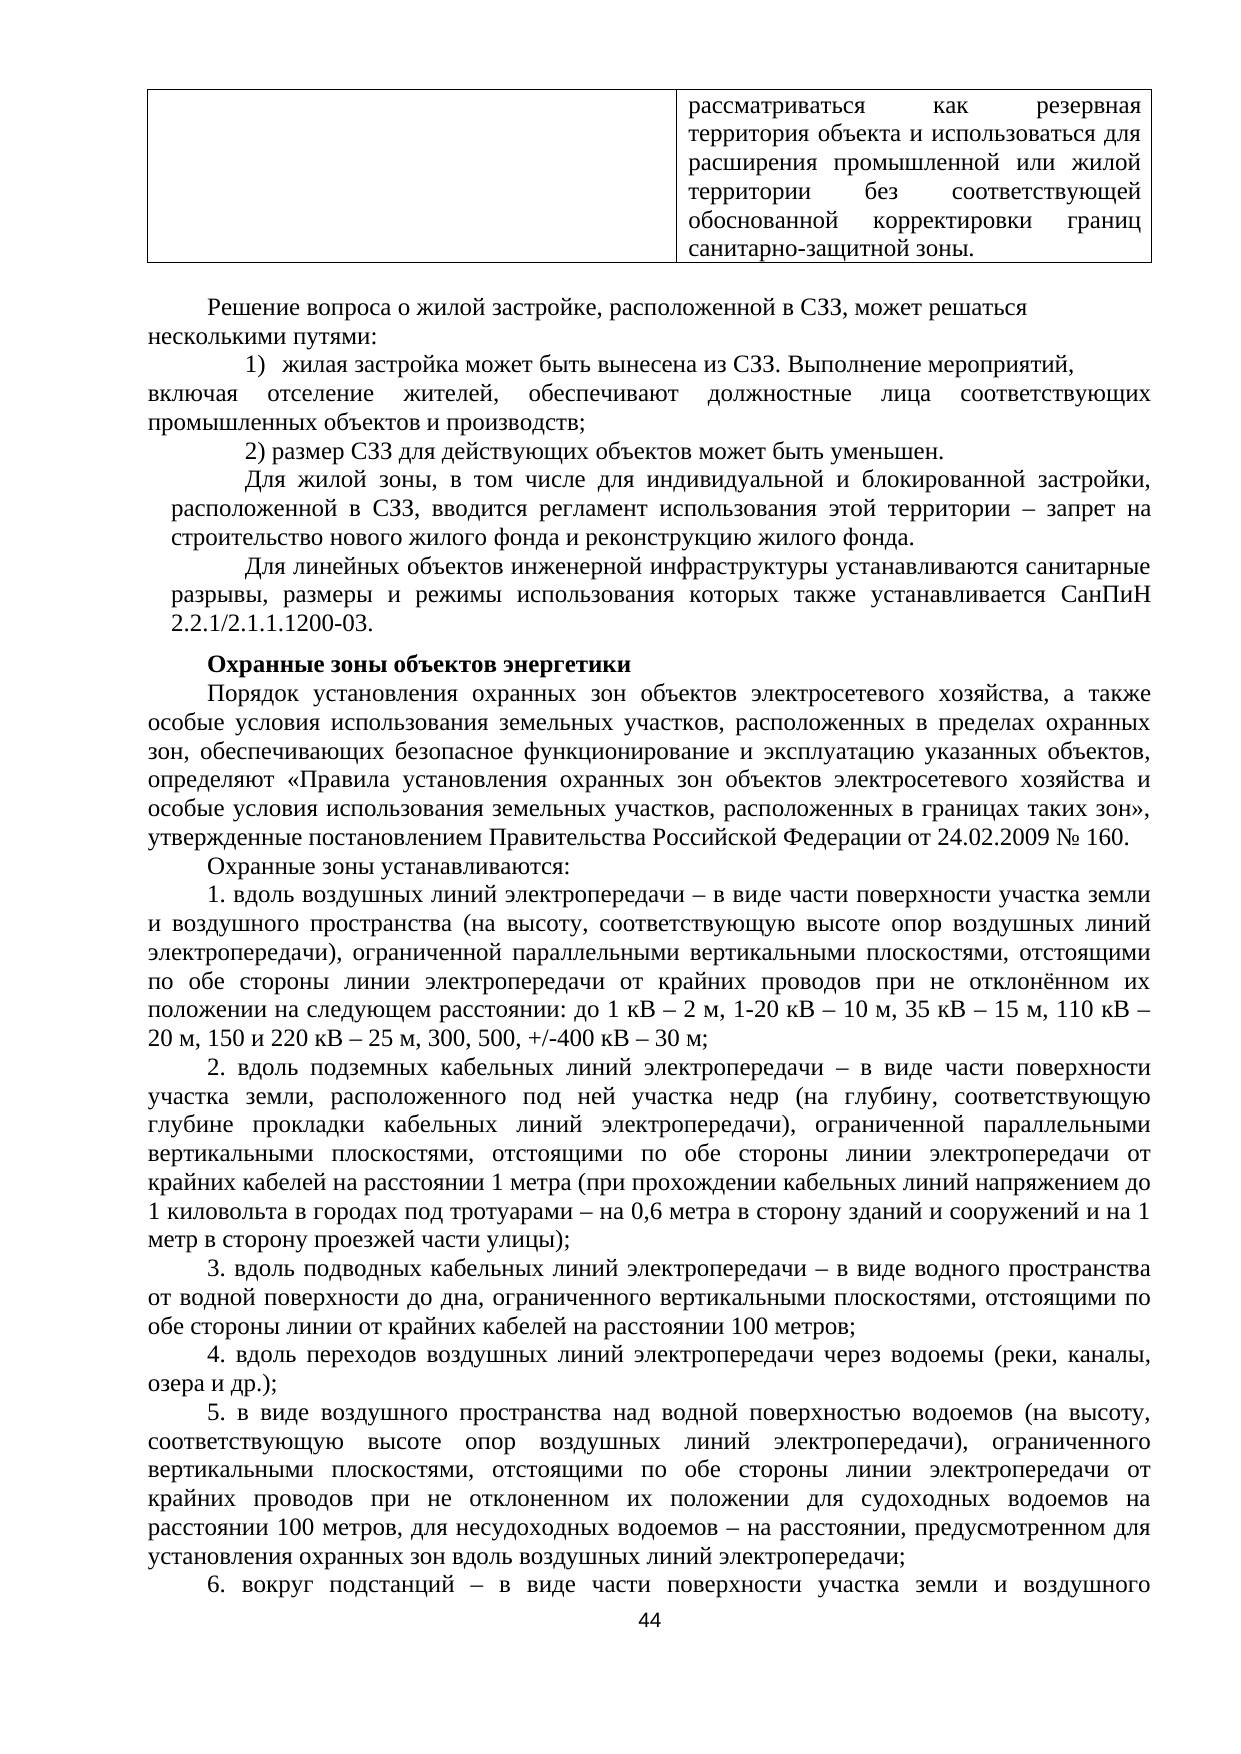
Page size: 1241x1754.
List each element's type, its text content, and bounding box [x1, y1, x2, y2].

list Охранные зоны объектов энергетики [207, 649, 1152, 678]
text 5. в виде воздушного пространства над водной поверхностью водоемов (на высоту, соответствующую высоте опор воздушных линий электропередачи), ограниченного вертикальными плоскостями, отстоящими по обе стороны линии электропередачи от крайних проводов при не отклоненном их положении для судоходных водоемов на расстоянии 100 метров, для несудоходных водоемов – на расстоянии, предусмотренном для установления охранных зон вдоль воздушных линий электропередачи; [148, 1397, 1152, 1569]
text Для жилой зоны, в том числе для индивидуальной и блокированной застройки, расположенной в СЗЗ, вводится регламент использования этой территории – запрет на строительство нового жилого фонда и реконструкцию жилого фонда. [171, 464, 1152, 551]
text включая отселение жителей, обеспечивают должностные лица соответствующих промышленных объектов и производств; [148, 378, 1152, 436]
text 2. вдоль подземных кабельных линий электропередачи – в виде части поверхности участка земли, расположенного под ней участка недр (на глубину, соответствующую глубине прокладки кабельных линий электропередачи), ограниченной параллельными вертикальными плоскостями, отстоящими по обе стороны линии электропередачи от крайних кабелей на расстоянии 1 метра (при прохождении кабельных линий напряжением до 1 киловольта в городах под тротуарами – на 0,6 метра в сторону зданий и сооружений и на 1 метр в сторону проезжей части улицы); [148, 1052, 1152, 1253]
text 4. вдоль переходов воздушных линий электропередачи через водоемы (реки, каналы, озера и др.); [148, 1339, 1152, 1397]
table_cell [148, 90, 676, 262]
text Порядок установления охранных зон объектов электросетевого хозяйства, а также особые условия использования земельных участков, расположенных в пределах охранных зон, обеспечивающих безопасное функционирование и эксплуатацию указанных объектов, определяют «Правила установления охранных зон объектов электросетевого хозяйства и особые условия использования земельных участков, расположенных в границах таких зон», утвержденные постановлением Правительства Российской Федерации от 24.02.2009 № 160. [148, 678, 1152, 851]
text 2) размер СЗЗ для действующих объектов может быть уменьшен. [171, 436, 1152, 464]
text 1. вдоль воздушных линий электропередачи – в виде части поверхности участка земли и воздушного пространства (на высоту, соответствующую высоте опор воздушных линий электропередачи), ограниченной параллельными вертикальными плоскостями, отстоящими по обе стороны линии электропередачи от крайних проводов при не отклонённом их положении на следующем расстоянии: до 1 кВ – 2 м, 1-20 кВ – 10 м, 35 кВ – 15 м, 110 кВ – 20 м, 150 и 220 кВ – 25 м, 300, 500, +/-400 кВ – 30 м; [148, 879, 1152, 1052]
list жилая застройка может быть вынесена из СЗЗ. Выполнение мероприятий, [244, 349, 1152, 378]
text Решение вопроса о жилой застройке, расположенной в СЗЗ, может решаться [171, 292, 1152, 321]
text несколькими путями: [148, 321, 1152, 349]
text 3. вдоль подводных кабельных линий электропередачи – в виде водного пространства от водной поверхности до дна, ограниченного вертикальными плоскостями, отстоящими по обе стороны линии от крайних кабелей на расстоянии 100 метров; [148, 1253, 1152, 1339]
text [148, 1569, 1152, 1598]
text Охранные зоны устанавливаются: [148, 851, 1152, 879]
text Для линейных объектов инженерной инфраструктуры устанавливаются санитарные разрывы, размеры и режимы использования которых также устанавливается СанПиН 2.2.1/2.1.1.1200-03. [171, 551, 1152, 637]
